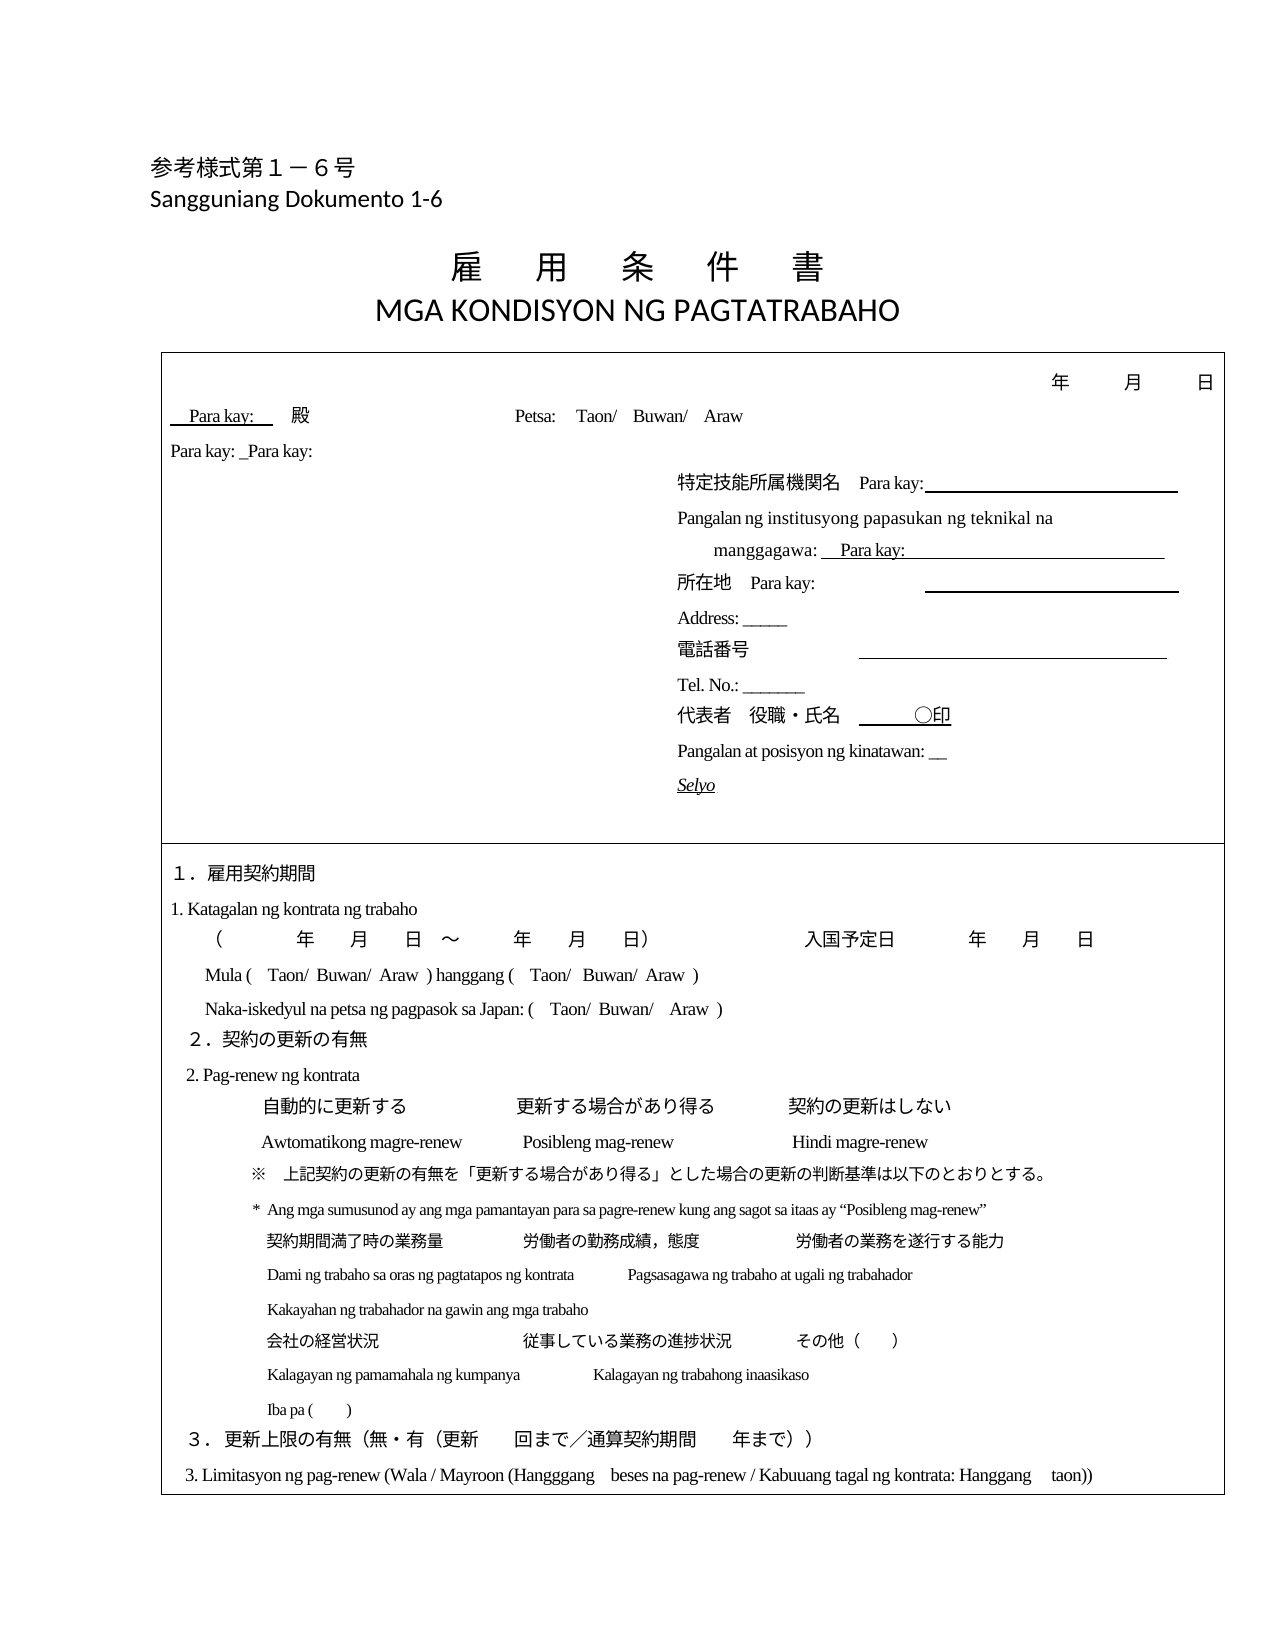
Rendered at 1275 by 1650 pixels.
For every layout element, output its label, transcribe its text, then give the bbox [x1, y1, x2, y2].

text 雇用条件書 [150, 240, 1125, 289]
text 参考様式第１－６号 [150, 150, 1125, 183]
table_header 年 月 日 Para kay: 殿 Petsa: Taon/ Buwan/ Araw Para kay: _Para kay: 特定技能所属機関名 Para kay: Pangalan ng institusyong papasukan ng teknikal na manggagawa: Para kay: 所在地 Para kay: Address: _____ 電話番号 Tel. No.: _______ 代表者 役職・氏名 ○印 Pangalan at posisyon ng kinatawan: __ Selyo [162, 353, 1224, 843]
text Sangguniang Dokumento 1-6 [150, 183, 1125, 214]
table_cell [162, 844, 1224, 1494]
text MGA KONDISYON NG PAGTATRABAHO [150, 289, 1125, 329]
